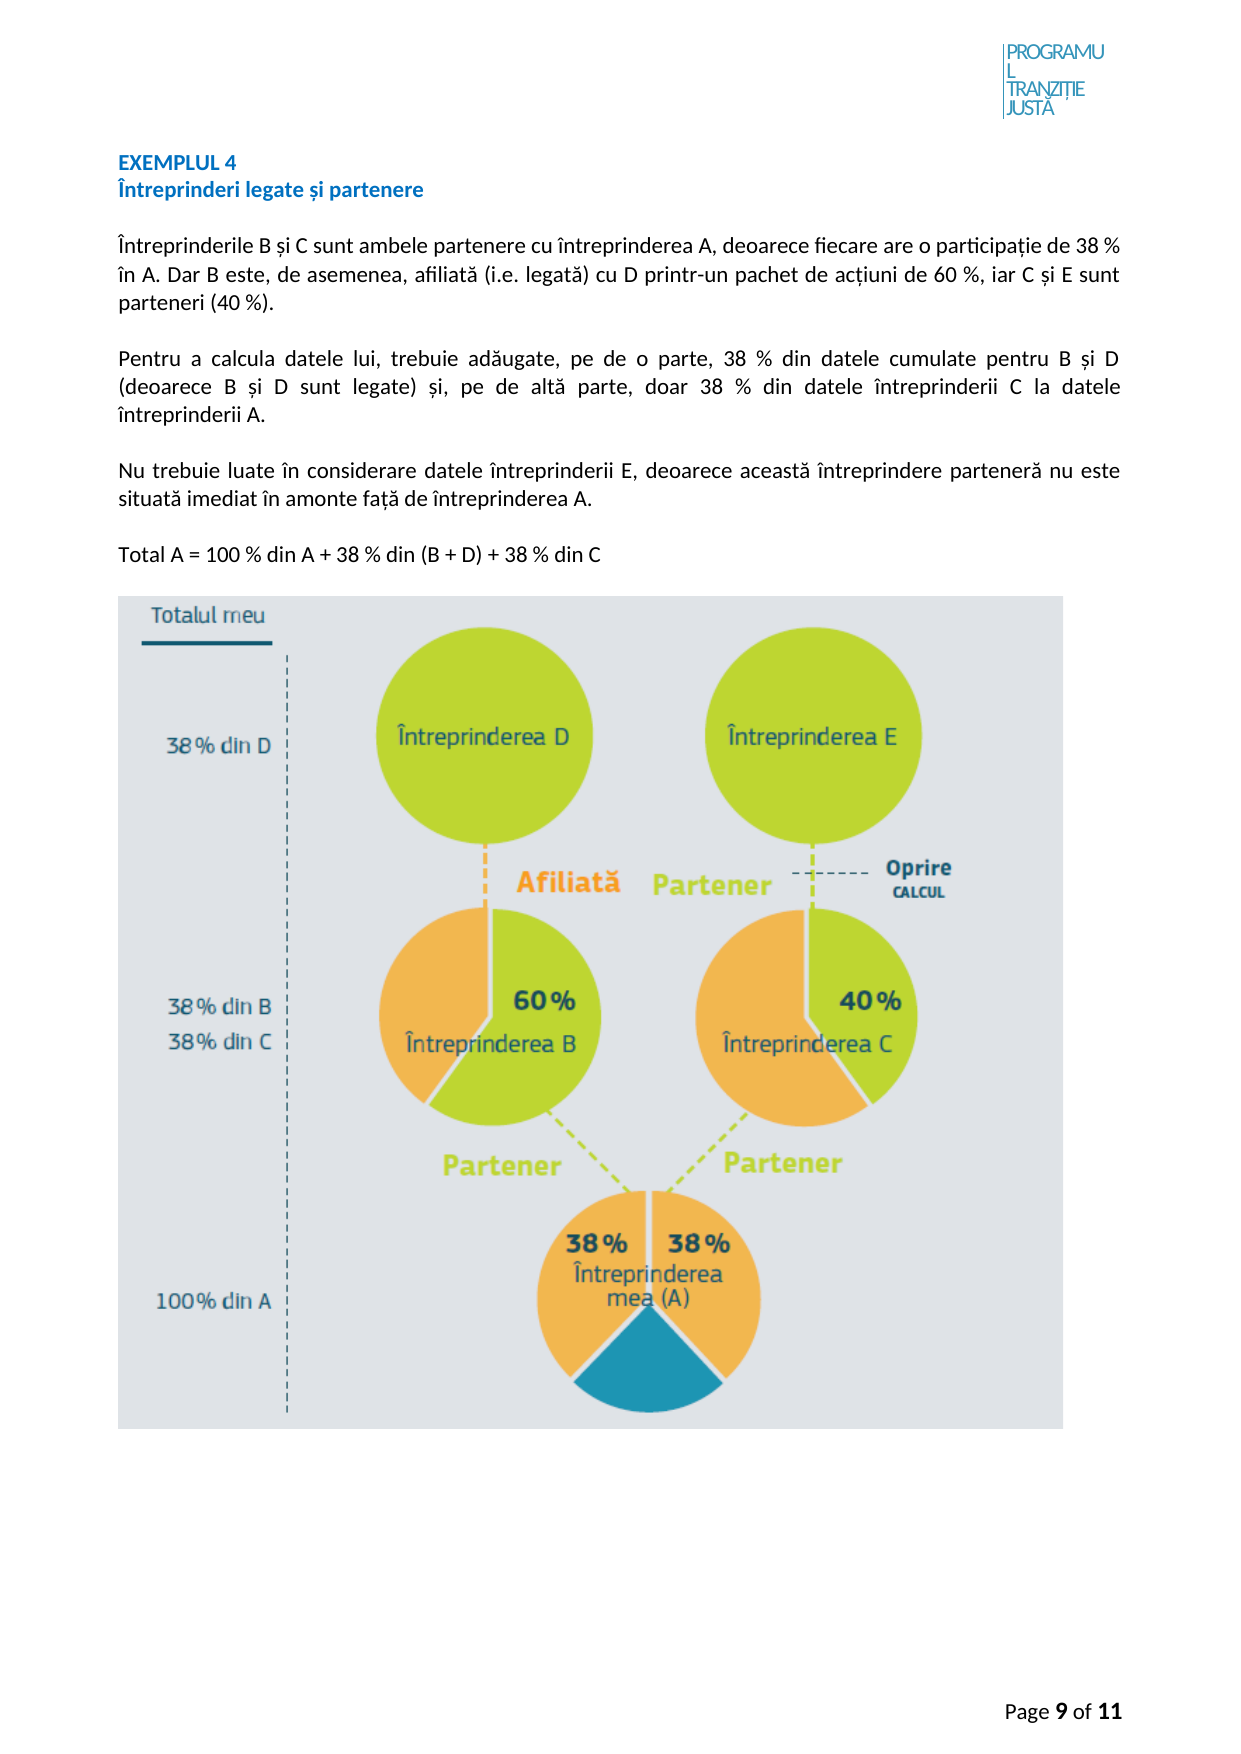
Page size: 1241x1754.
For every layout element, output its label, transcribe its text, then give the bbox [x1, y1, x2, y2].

text EXEMPLUL 4 [118, 148, 1122, 176]
text Nu trebuie luate în considerare datele întreprinderii E, deoarece această întreprindere parteneră nu este situată imediat în amonte față de întreprinderea A. [118, 456, 1122, 512]
text Întreprinderile B și C sunt ambele partenere cu întreprinderea A, deoarece fiecare are o participație de 38 % în A. Dar B este, de asemenea, afiliată (i.e. legată) cu D printr-un pachet de acțiuni de 60 %, iar C și E sunt parteneri (40 %). [118, 232, 1122, 316]
text Pentru a calcula datele lui, trebuie adăugate, pe de o parte, 38 % din datele cumulate pentru B și D (deoarece B și D sunt legate) și, pe de altă parte, doar 38 % din datele întreprinderii C la datele întreprinderii A. [118, 344, 1122, 428]
text Întreprinderi legate și partenere [118, 176, 1122, 204]
text Total A = 100 % din A + 38 % din (B + D) + 38 % din C [118, 540, 1122, 568]
